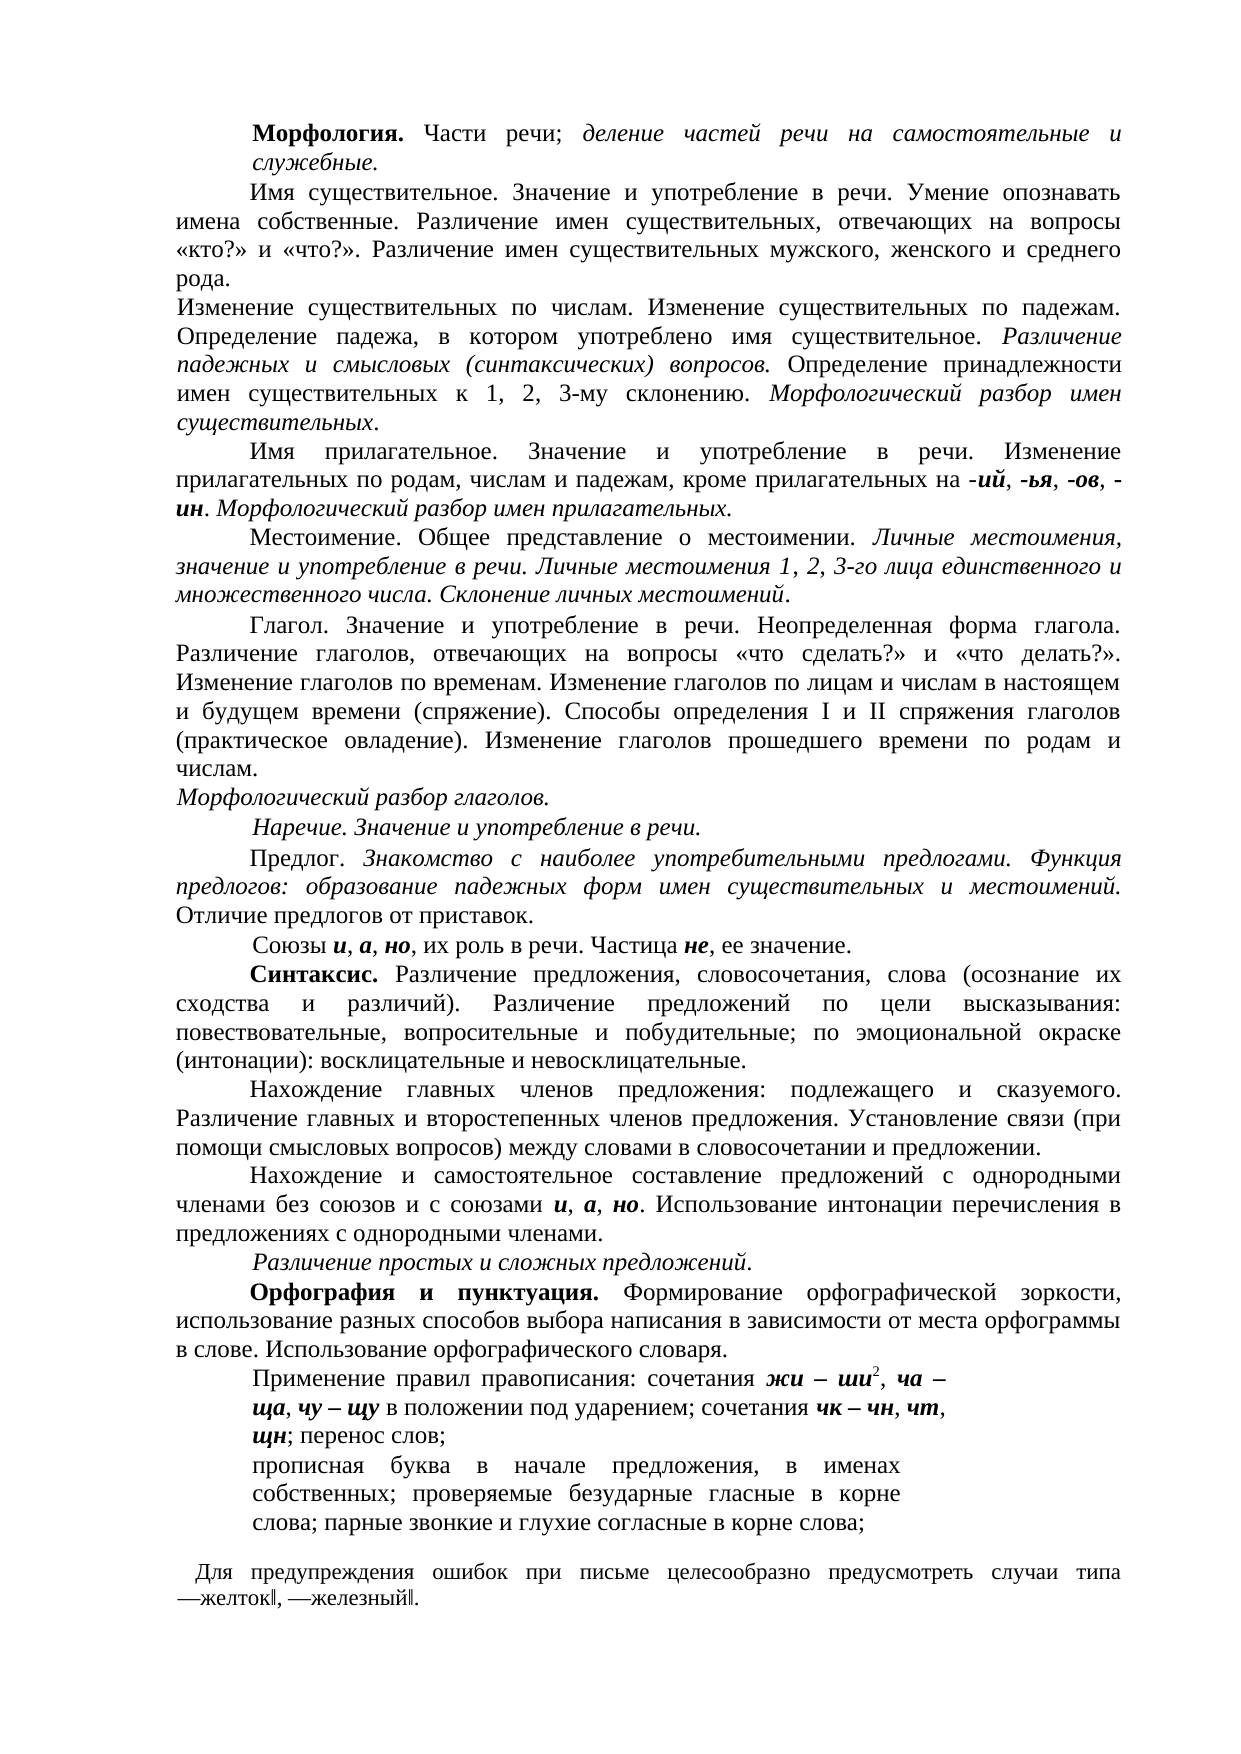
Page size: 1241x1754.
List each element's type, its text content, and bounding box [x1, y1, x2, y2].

text Имя существительное. Значение и употребление в речи. Умение опознавать имена собственные. Различение имен существительных, отвечающих на вопросы «кто?» и «что?». Различение имен существительных мужского, женского и среднего рода. [176, 177, 1122, 292]
text Имя прилагательное. Значение и употребление в речи. Изменение прилагательных по родам, числам и падежам, кроме прилагательных на -ий, -ья, -ов, -ин. Морфологический разбор имен прилагательных. [176, 436, 1122, 522]
text Орфография и пунктуация. Формирование орфографической зоркости, использование разных способов выбора написания в зависимости от места орфограммы в слове. Использование орфографического словаря. [176, 1277, 1122, 1363]
text Предлог. Знакомство с наиболее употребительными предлогами. Функция предлогов: образование падежных форм имен существительных и местоимений. Отличие предлогов от приставок. [176, 843, 1122, 929]
text Различение простых и сложных предложений. [252, 1247, 1122, 1275]
text Морфологический разбор глаголов. [177, 782, 1122, 811]
text Нахождение и самостоятельное составление предложений с однородными членами без союзов и с союзами и, а, но. Использование интонации перечисления в предложениях с однородными членами. [176, 1160, 1122, 1247]
text Нахождение главных членов предложения: подлежащего и сказуемого. Различение главных и второстепенных членов предложения. Установление связи (при помощи смысловых вопросов) между словами в словосочетании и предложении. [176, 1074, 1122, 1160]
text Синтаксис. Различение предложения, словосочетания, слова (осознание их сходства и различий). Различение предложений по цели высказывания: повествовательные, вопросительные и побудительные; по эмоциональной окраске (интонации): восклицательные и невосклицательные. [176, 959, 1122, 1074]
text Для предупреждения ошибок при письме целесообразно предусмотреть случаи типа ―желток‖, ―железный‖. [177, 1558, 1122, 1611]
text Глагол. Значение и употребление в речи. Неопределенная форма глагола. Различение глаголов, отвечающих на вопросы «что сделать?» и «что делать?». Изменение глаголов по временам. Изменение глаголов по лицам и числам в настоящем и будущем времени (спряжение). Способы определения I и II спряжения глаголов (практическое овладение). Изменение глаголов прошедшего времени по родам и числам. [176, 610, 1122, 782]
text Морфология. Части речи; деление частей речи на самостоятельные и служебные. [252, 118, 1122, 176]
text прописная буква в начале предложения, в именах собственных; проверяемые безударные гласные в корне слова; парные звонкие и глухие согласные в корне слова; [252, 1450, 901, 1536]
text Местоимение. Общее представление о местоимении. Личные местоимения, значение и употребление в речи. Личные местоимения 1, 2, 3-го лица единственного и множественного числа. Склонение личных местоимений. [176, 522, 1122, 608]
text Наречие. Значение и употребление в речи. [252, 812, 1122, 841]
text Изменение существительных по числам. Изменение существительных по падежам. Определение падежа, в котором употреблено имя существительное. Различение падежных и смысловых (синтаксических) вопросов. Определение принадлежности имен существительных к 1, 2, 3-му склонению. Морфологический разбор имен существительных. [177, 292, 1122, 436]
text Союзы и, а, но, их роль в речи. Частица не, ее значение. [252, 930, 1122, 959]
text Применение правил правописания: сочетания жи – ши2, ча – ща, чу – щу в положении под ударением; сочетания чк – чн, чт, щн; перенос слов; [252, 1363, 946, 1449]
